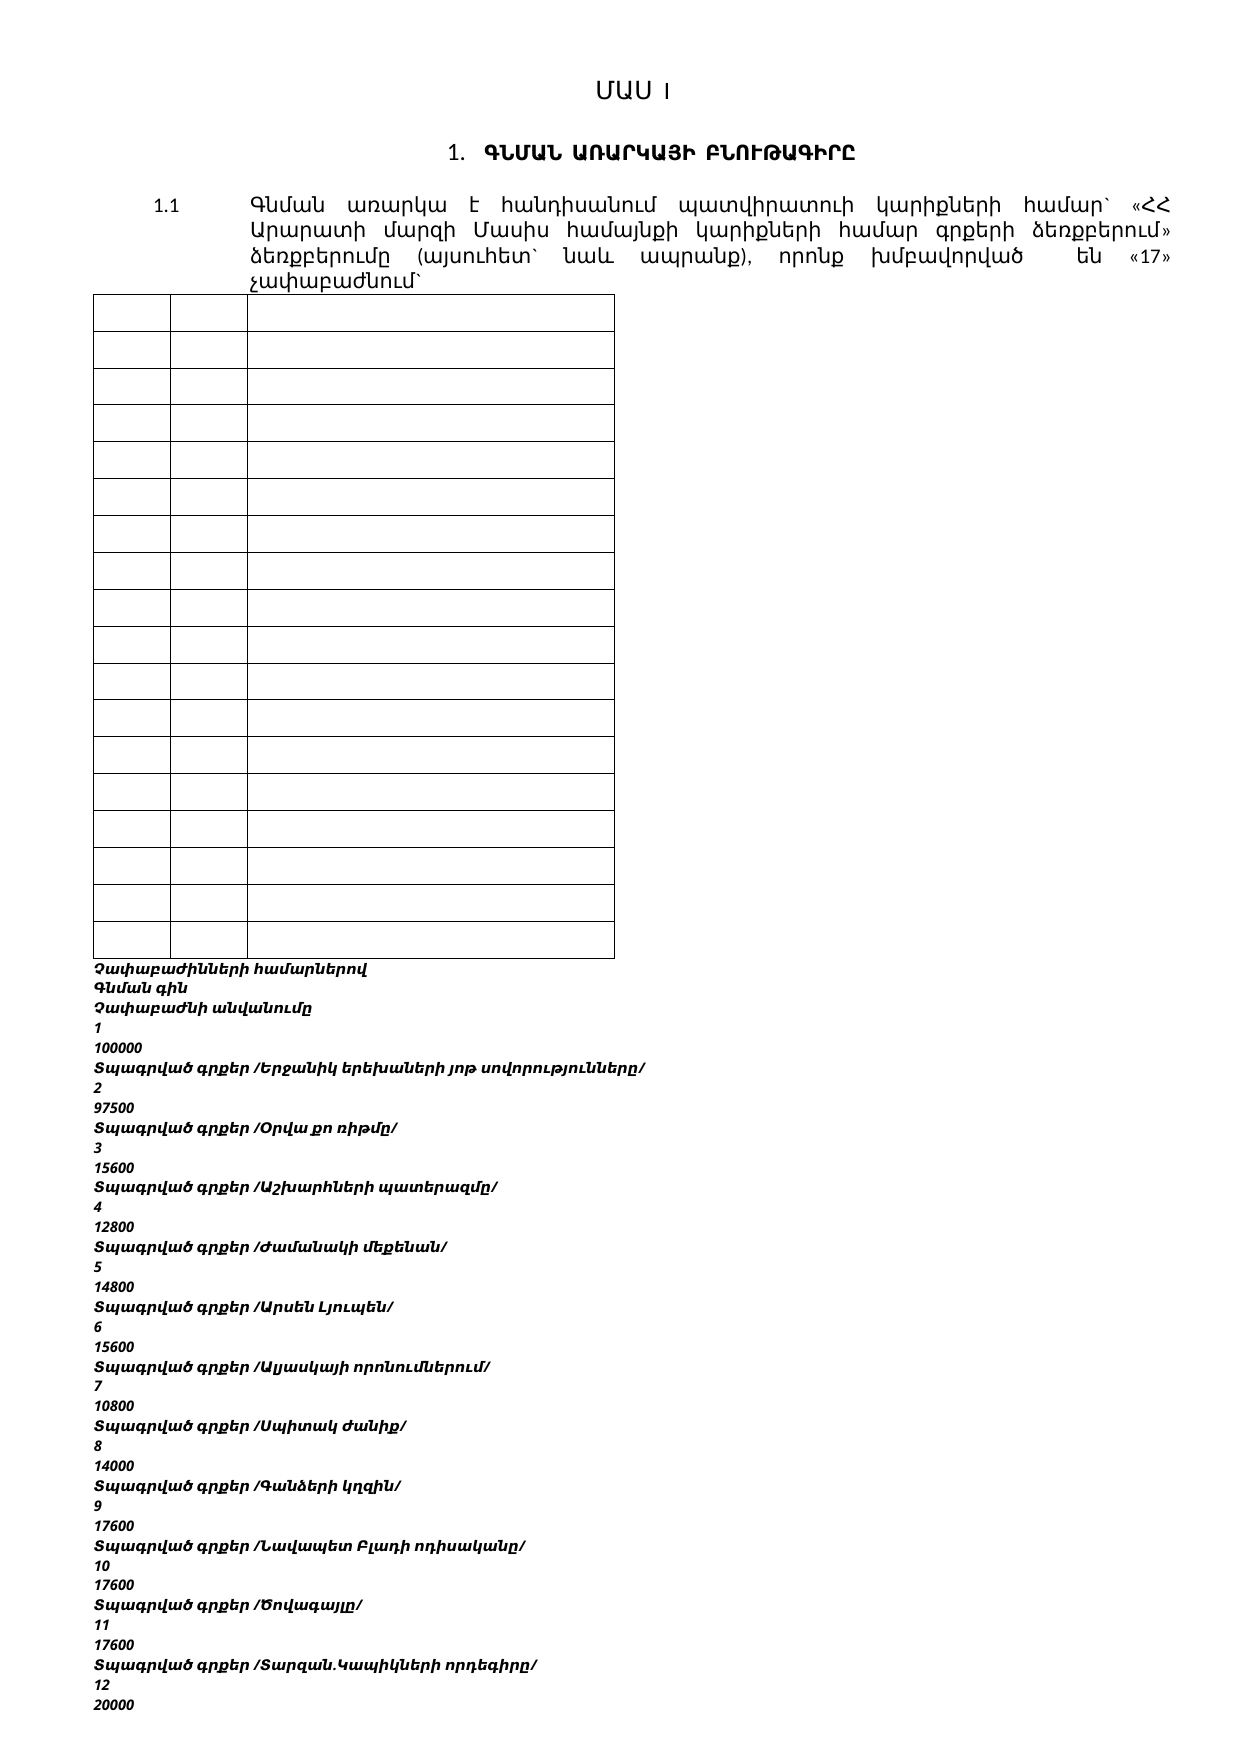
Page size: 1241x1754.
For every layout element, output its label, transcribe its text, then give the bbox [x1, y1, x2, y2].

text ՄԱՍ I [94, 75, 1171, 106]
subtitle Գնման առարկա է հանդիսանում պատվիրատուի կարիքների համար` «ՀՀ Արարատի մարզի Մասիս համայնքի կարիքների համար գրքերի ձեռքբերում» ձեռքբերումը (այսուհետ` նաև ապրանք), որոնք խմբավորված են «17» չափաբաժնում` [153, 192, 1171, 294]
list ԳՆՄԱՆ ԱՌԱՐԿԱՅԻ ԲՆՈՒԹԱԳԻՐԸ [131, 136, 1171, 167]
